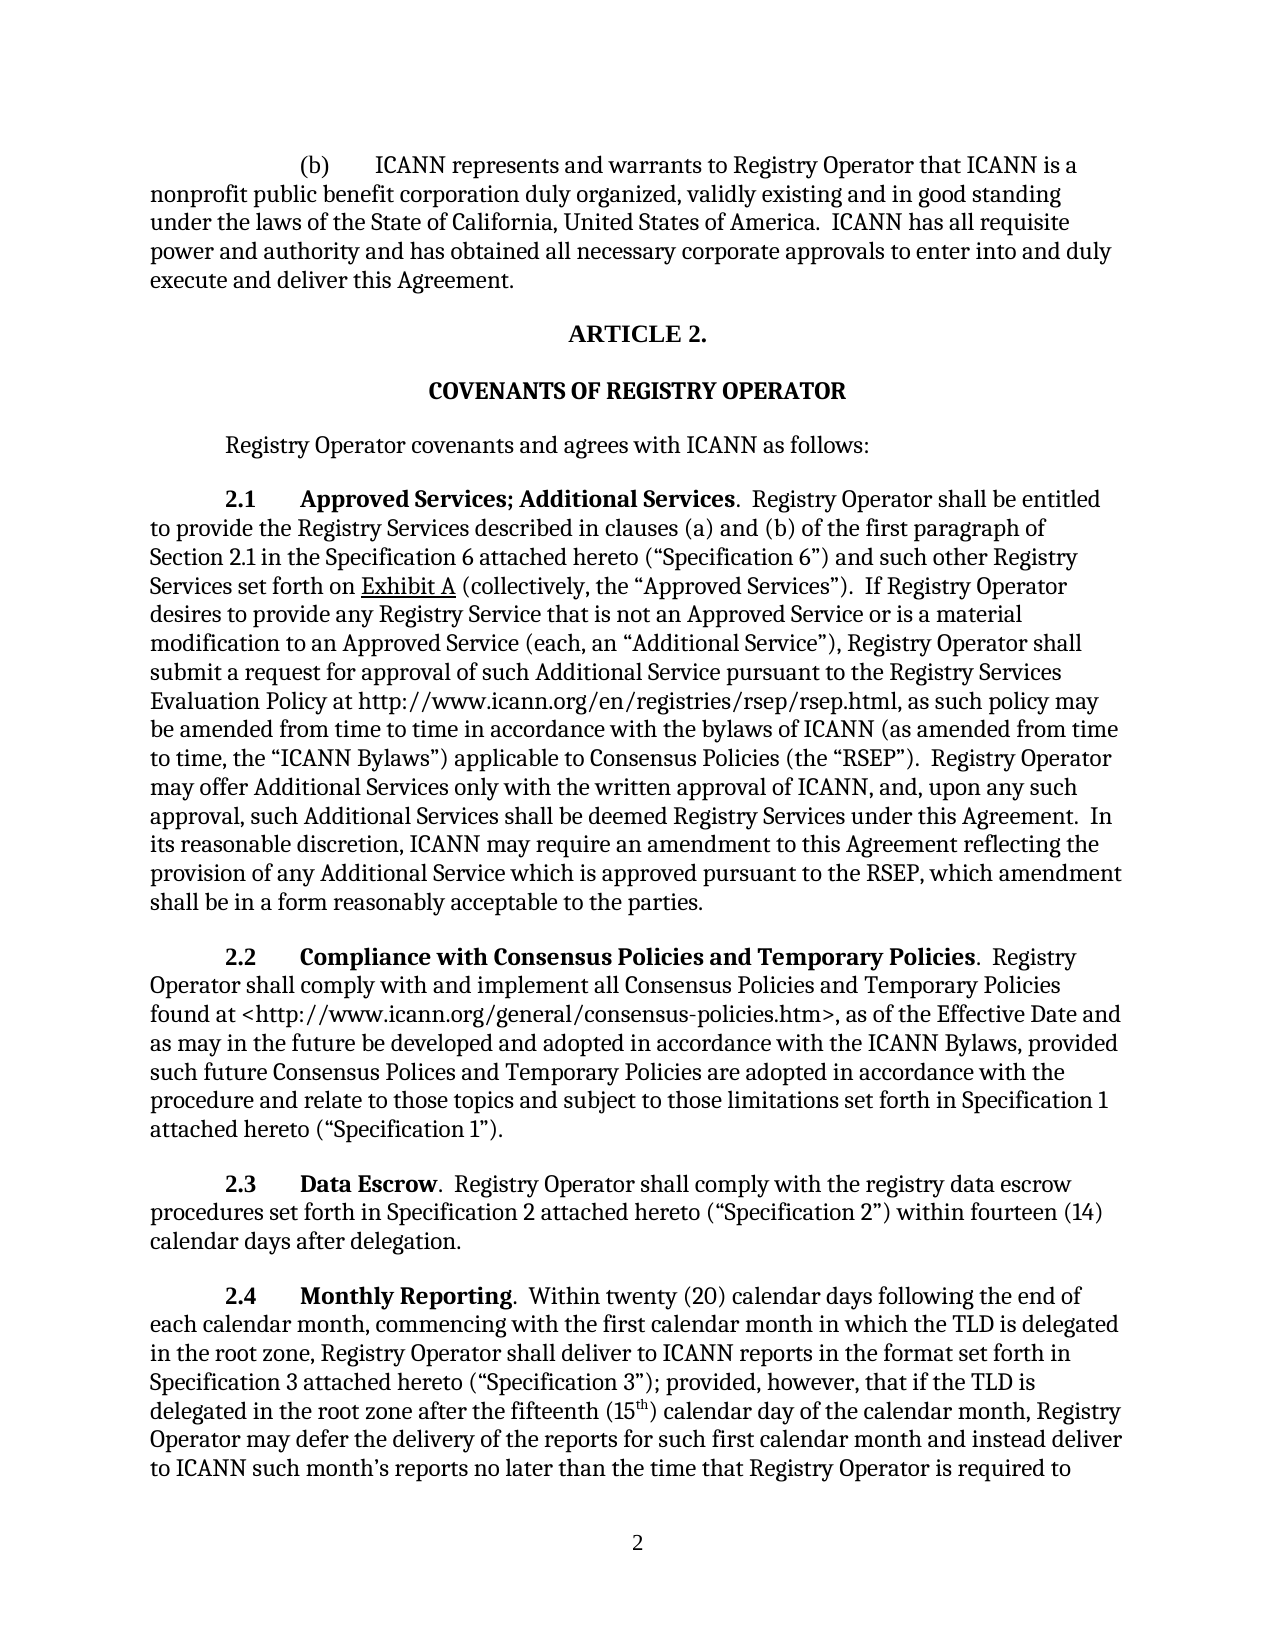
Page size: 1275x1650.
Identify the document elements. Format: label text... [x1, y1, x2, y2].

list Data Escrow. Registry Operator shall comply with the registry data escrow procedures set forth in Specification 2 attached hereto (“Specification 2”) within fourteen (14) calendar days after delegation. [150, 1169, 1125, 1256]
text Registry Operator covenants and agrees with ICANN as follows: [150, 431, 1125, 459]
list Approved Services; Additional Services. Registry Operator shall be entitled to provide the Registry Services described in clauses (a) and (b) of the first paragraph of Section 2.1 in the Specification 6 attached hereto (“Specification 6”) and such other Registry Services set forth on Exhibit A (collectively, the “Approved Services”). If Registry Operator desires to provide any Registry Service that is not an Approved Service or is a material modification to an Approved Service (each, an “Additional Service”), Registry Operator shall submit a request for approval of such Additional Service pursuant to the Registry Services Evaluation Policy at http://www.icann.org/en/registries/rsep/rsep.html, as such policy may be amended from time to time in accordance with the bylaws of ICANN (as amended from time to time, the “ICANN Bylaws”) applicable to Consensus Policies (the “RSEP”). Registry Operator may offer Additional Services only with the written approval of ICANN, and, upon any such approval, such Additional Services shall be deemed Registry Services under this Agreement. In its reasonable discretion, ICANN may require an amendment to this Agreement reflecting the provision of any Additional Service which is approved pursuant to the RSEP, which amendment shall be in a form reasonably acceptable to the parties. [150, 484, 1125, 917]
list COVENANTS OF REGISTRY OPERATOR [150, 319, 1125, 406]
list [150, 1281, 1125, 1483]
list ICANN represents and warrants to Registry Operator that ICANN is a nonprofit public benefit corporation duly organized, validly existing and in good standing under the laws of the State of California, United States of America. ICANN has all requisite power and authority and has obtained all necessary corporate approvals to enter into and duly execute and deliver this Agreement. [150, 150, 1125, 294]
list Compliance with Consensus Policies and Temporary Policies. Registry Operator shall comply with and implement all Consensus Policies and Temporary Policies found at <http://www.icann.org/general/consensus-policies.htm>, as of the Effective Date and as may in the future be developed and adopted in accordance with the ICANN Bylaws, provided such future Consensus Polices and Temporary Policies are adopted in accordance with the procedure and relate to those topics and subject to those limitations set forth in Specification 1 attached hereto (“Specification 1”). [150, 942, 1125, 1144]
